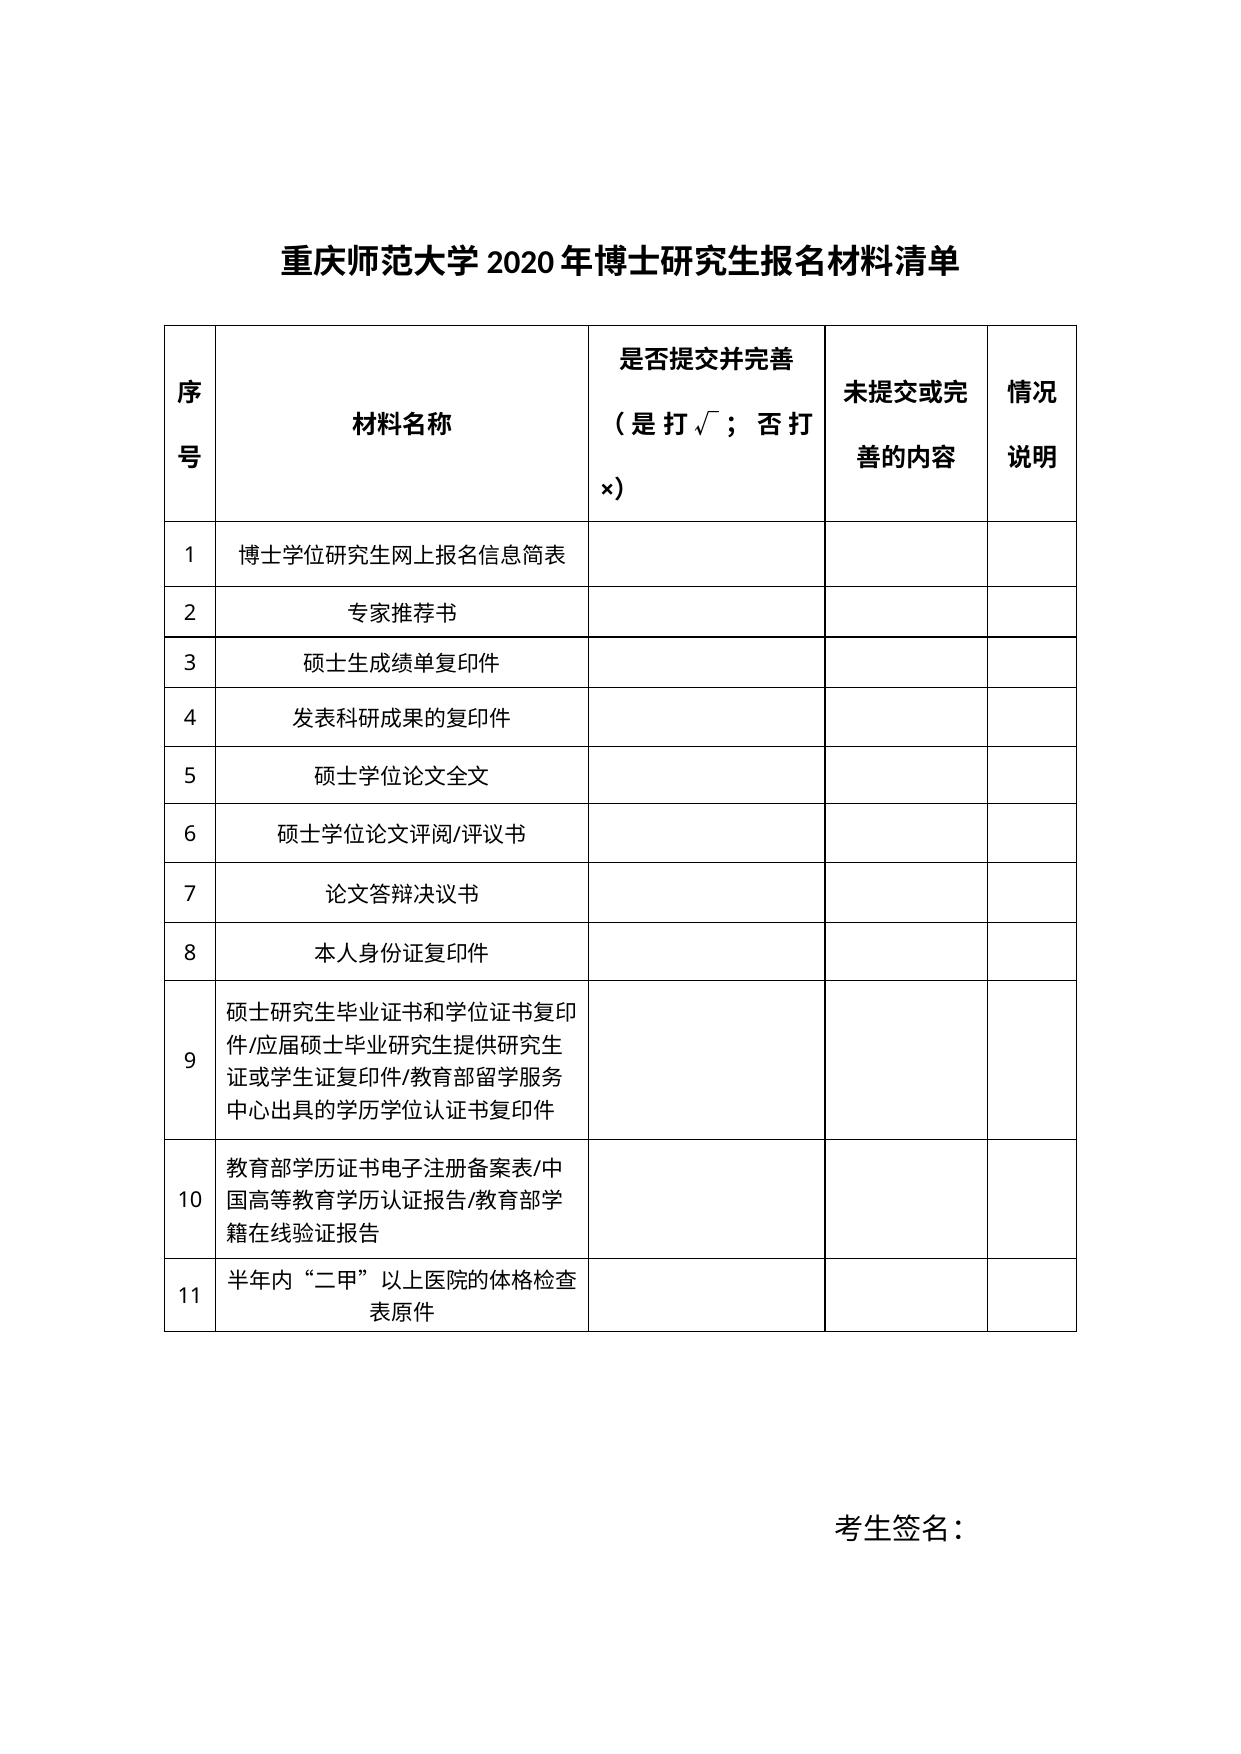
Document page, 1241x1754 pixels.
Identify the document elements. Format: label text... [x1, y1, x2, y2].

table_cell 硕士生成绩单复印件 [216, 638, 588, 687]
table_cell [826, 1259, 987, 1331]
table_cell [988, 1140, 1076, 1258]
table_cell 5 [165, 747, 215, 803]
text 重庆师范大学2020年博士研究生报名材料清单 [187, 227, 1053, 292]
table_cell 7 [165, 863, 215, 922]
table_cell [826, 587, 987, 636]
table_cell [988, 981, 1076, 1139]
table_cell [988, 522, 1076, 586]
table_cell 3 [165, 638, 215, 687]
table_cell 硕士学位论文全文 [216, 747, 588, 803]
table_cell [826, 863, 987, 922]
table_cell [589, 1259, 824, 1331]
table_cell [589, 923, 824, 980]
table_cell [826, 1140, 987, 1258]
table_cell 8 [165, 923, 215, 980]
table_cell [589, 981, 824, 1139]
table_header 未提交或完善的内容 [826, 326, 987, 521]
table_cell [826, 638, 987, 687]
table_cell [826, 923, 987, 980]
table_cell [988, 688, 1076, 746]
table_cell [589, 863, 824, 922]
table_header 序号 [165, 326, 215, 521]
table_cell [988, 804, 1076, 862]
table_cell [589, 638, 824, 687]
table_cell 9 [165, 981, 215, 1139]
table_cell 2 [165, 587, 215, 636]
table_header 材料名称 [216, 326, 588, 521]
table_cell [589, 1140, 824, 1258]
table_cell [826, 981, 987, 1139]
table_cell 博士学位研究生网上报名信息简表 [216, 522, 588, 586]
table_cell [826, 747, 987, 803]
table_cell 专家推荐书 [216, 587, 588, 636]
table_cell [826, 522, 987, 586]
table_cell [589, 804, 824, 862]
table_cell [988, 1259, 1076, 1331]
table_cell 硕士学位论文评阅/评议书 [216, 804, 588, 862]
table_cell [988, 747, 1076, 803]
table_cell [988, 638, 1076, 687]
table_cell [589, 747, 824, 803]
table_cell 10 [165, 1140, 215, 1258]
table_cell 11 [165, 1259, 215, 1331]
table_cell [589, 587, 824, 636]
text 考生签名： [187, 1494, 980, 1559]
table_cell [826, 804, 987, 862]
table_header 情况说明 [988, 326, 1076, 521]
table_cell 本人身份证复印件 [216, 923, 588, 980]
table_cell 4 [165, 688, 215, 746]
table_cell 论文答辩决议书 [216, 863, 588, 922]
table_cell [988, 587, 1076, 636]
table_cell 教育部学历证书电子注册备案表/中国高等教育学历认证报告/教育部学籍在线验证报告 [216, 1140, 588, 1258]
table_cell [988, 863, 1076, 922]
table_cell [589, 688, 824, 746]
table_cell [988, 923, 1076, 980]
table_cell 发表科研成果的复印件 [216, 688, 588, 746]
table_cell [826, 688, 987, 746]
table_cell 硕士研究生毕业证书和学位证书复印件/应届硕士毕业研究生提供研究生证或学生证复印件/教育部留学服务中心出具的学历学位认证书复印件 [216, 981, 588, 1139]
table_cell [589, 522, 824, 586]
table_cell 1 [165, 522, 215, 586]
table_cell 半年内“二甲”以上医院的体格检查表原件 [216, 1259, 588, 1331]
table_header 是否提交并完善 （是打√；否打×） [589, 326, 824, 521]
table_cell 6 [165, 804, 215, 862]
